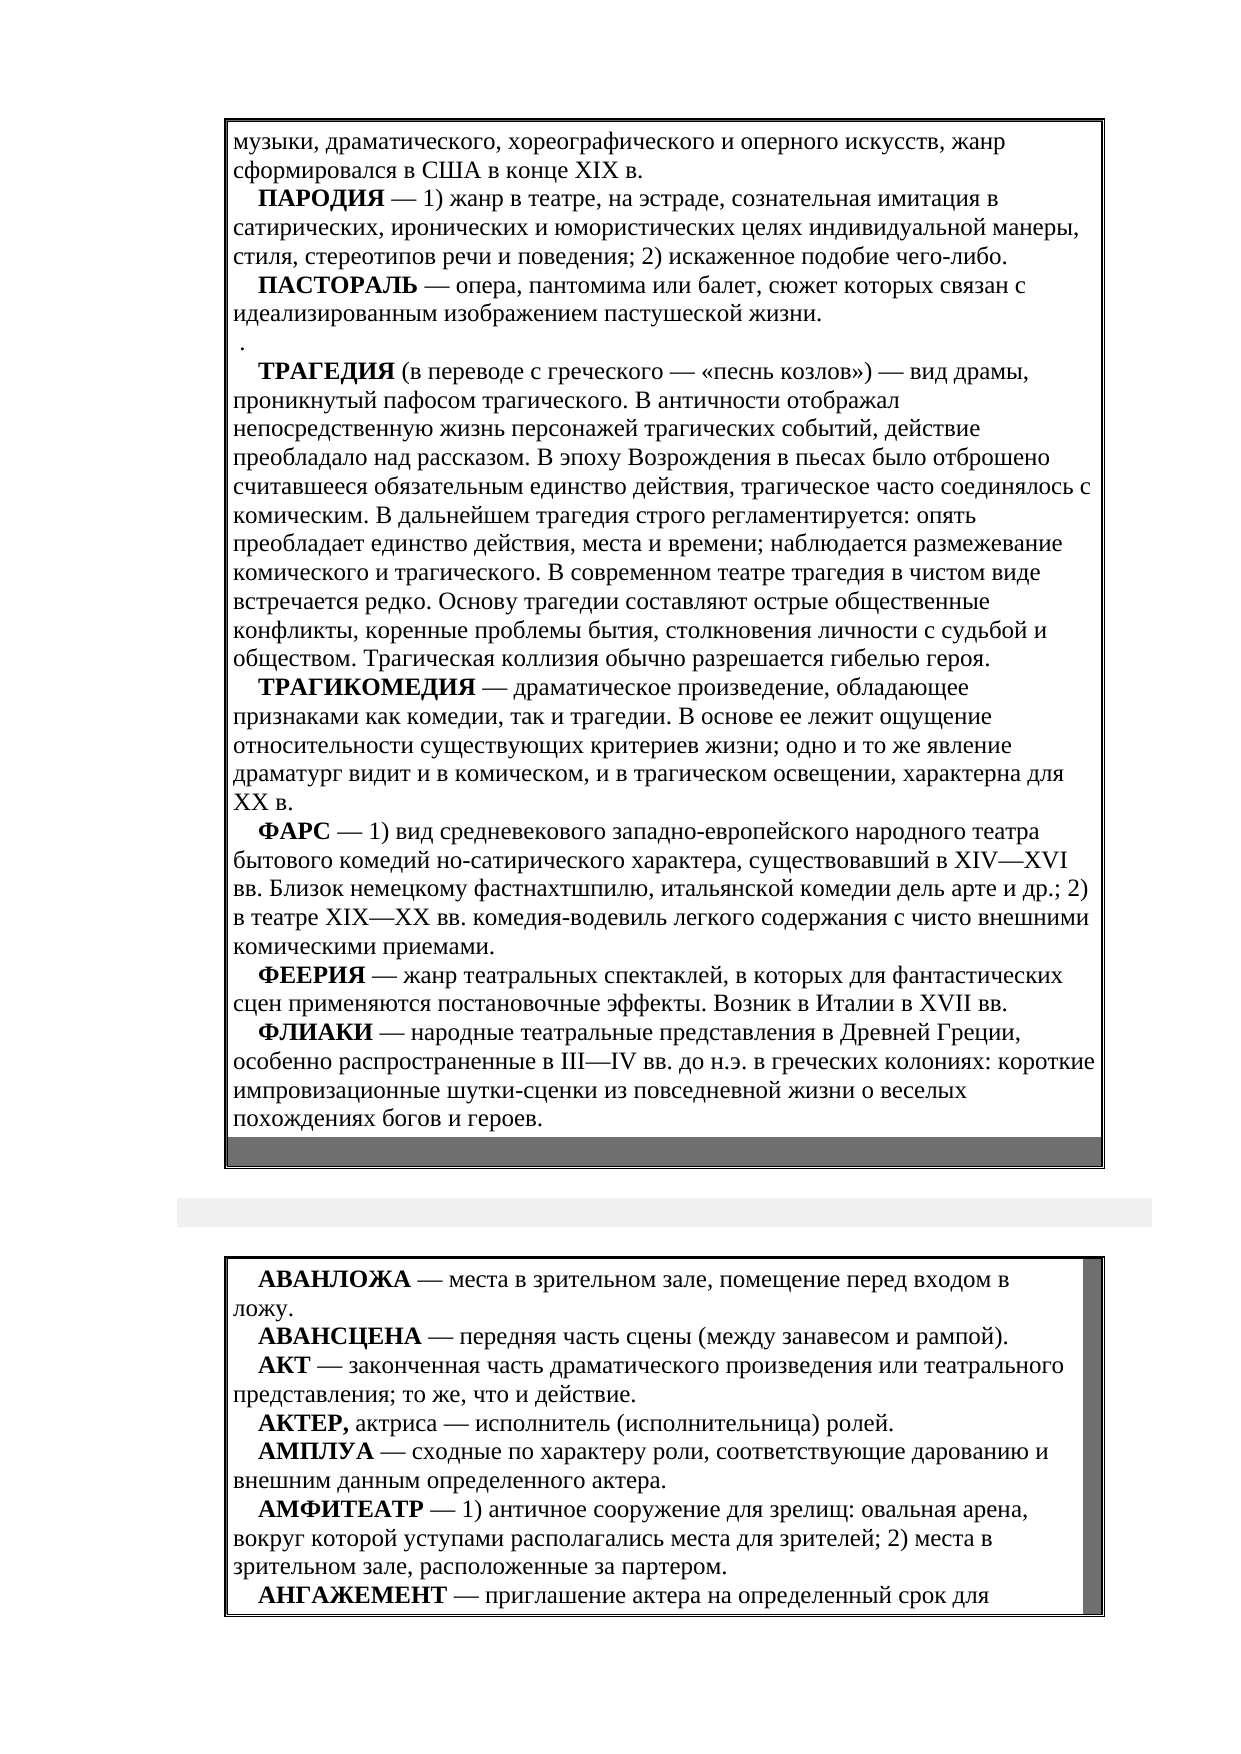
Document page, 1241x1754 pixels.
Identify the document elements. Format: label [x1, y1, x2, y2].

table_header [228, 1137, 1101, 1166]
table_header [1083, 1259, 1101, 1614]
